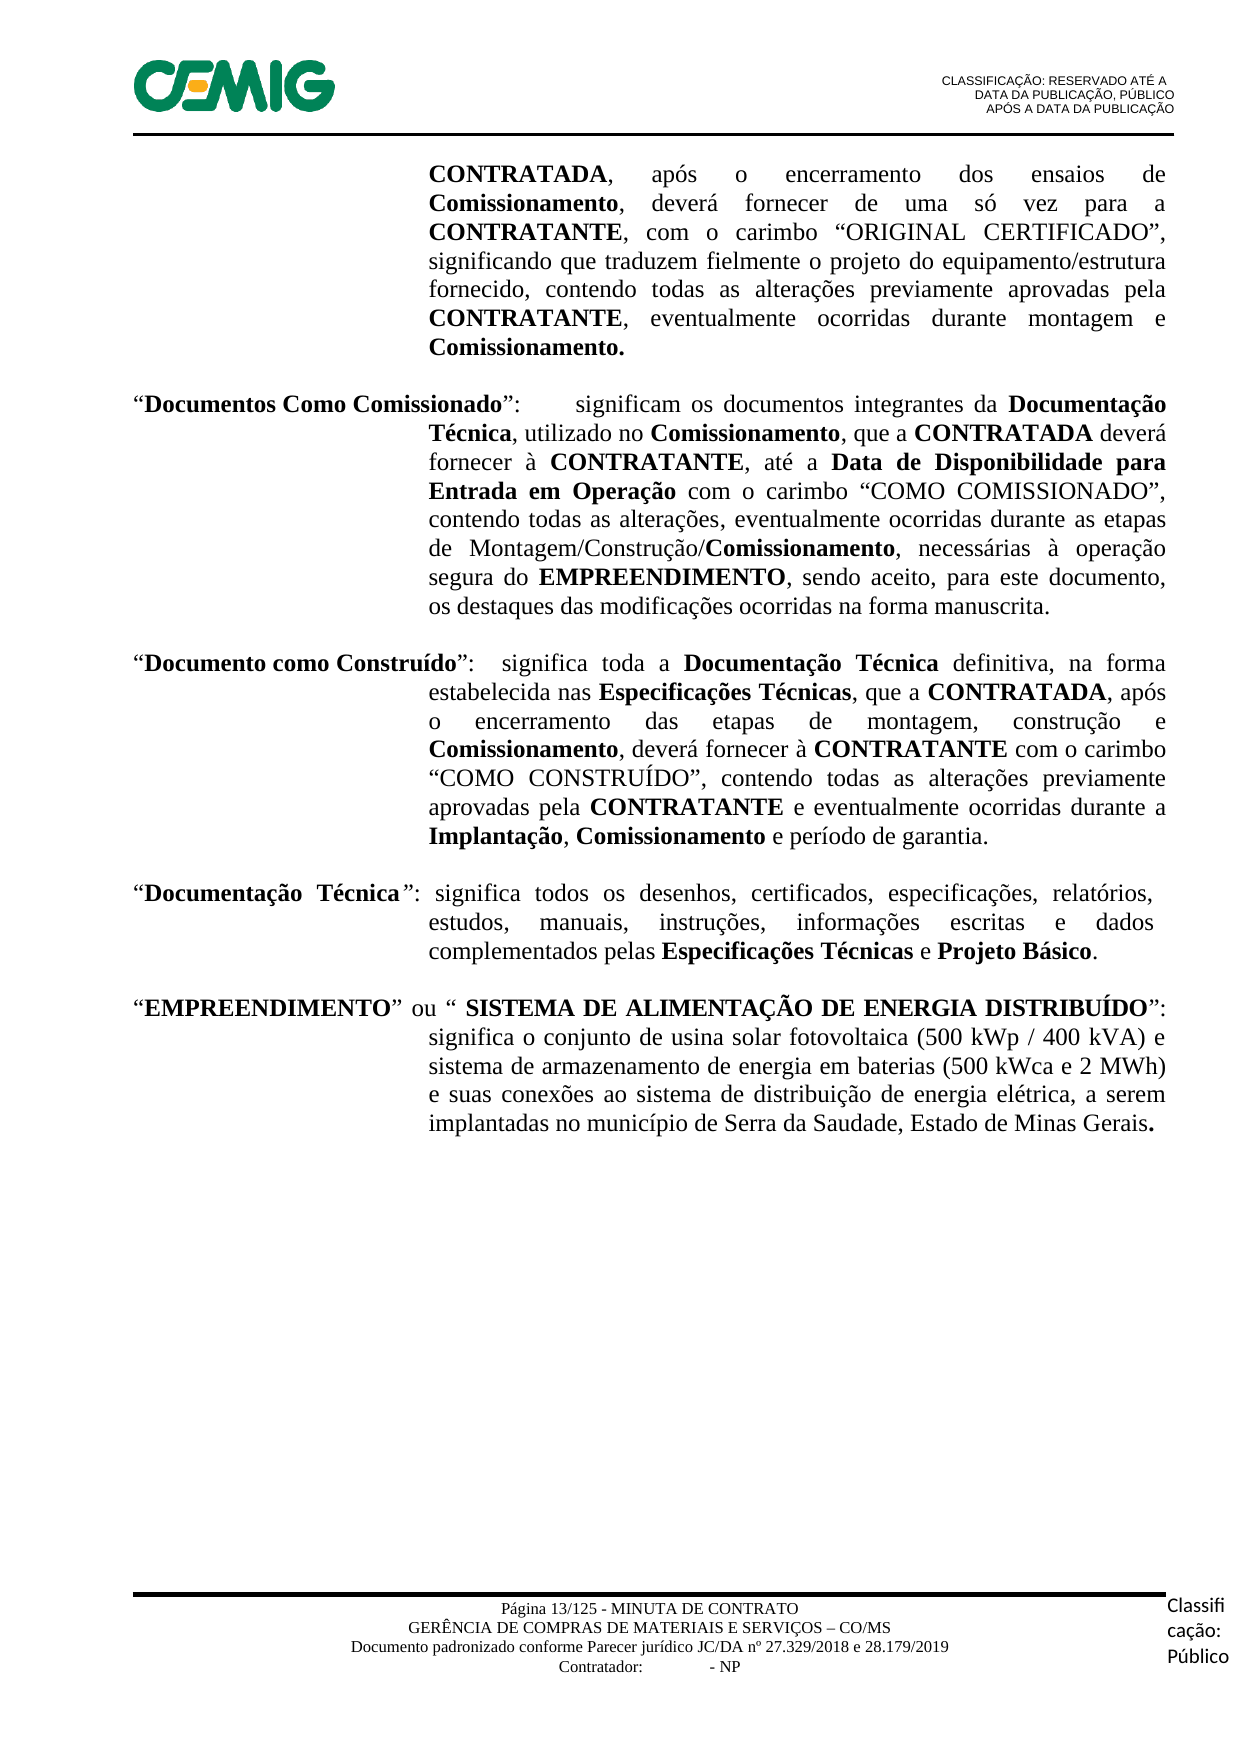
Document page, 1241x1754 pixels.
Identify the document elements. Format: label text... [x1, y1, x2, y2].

text “Documento como Construído”: significa toda a Documentação Técnica definitiva, na forma estabelecida nas Especificações Técnicas, que a CONTRATADA, após o encerramento das etapas de montagem, construção e Comissionamento, deverá fornecer à CONTRATANTE com o carimbo “COMO CONSTRUÍDO”, contendo todas as alterações previamente aprovadas pela CONTRATANTE e eventualmente ocorridas durante a Implantação, Comissionamento e período de garantia. [133, 648, 1166, 849]
text “Documentação Técnica”: significa todos os desenhos, certificados, especificações, relatórios, estudos, manuais, instruções, informações escritas e dados complementados pelas Especificações Técnicas e Projeto Básico. [133, 878, 1154, 964]
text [133, 159, 1166, 361]
text “EMPREENDIMENTO” ou “ SISTEMA DE ALIMENTAÇÃO DE ENERGIA DISTRIBUÍDO”: significa o conjunto de usina solar fotovoltaica (500 kWp / 400 kVA) e sistema de armazenamento de energia em baterias (500 kWca e 2 MWh) e suas conexões ao sistema de distribuição de energia elétrica, a serem implantadas no município de Serra da Saudade, Estado de Minas Gerais. [133, 993, 1166, 1137]
text “Documentos Como Comissionado”: significam os documentos integrantes da Documentação Técnica, utilizado no Comissionamento, que a CONTRATADA deverá fornecer à CONTRATANTE, até a Data de Disponibilidade para Entrada em Operação com o carimbo “COMO COMISSIONADO”, contendo todas as alterações, eventualmente ocorridas durante as etapas de Montagem/Construção/Comissionamento, necessárias à operação segura do EMPREENDIMENTO, sendo aceito, para este documento, os destaques das modificações ocorridas na forma manuscrita. [133, 389, 1166, 619]
picture [132, 59, 336, 113]
